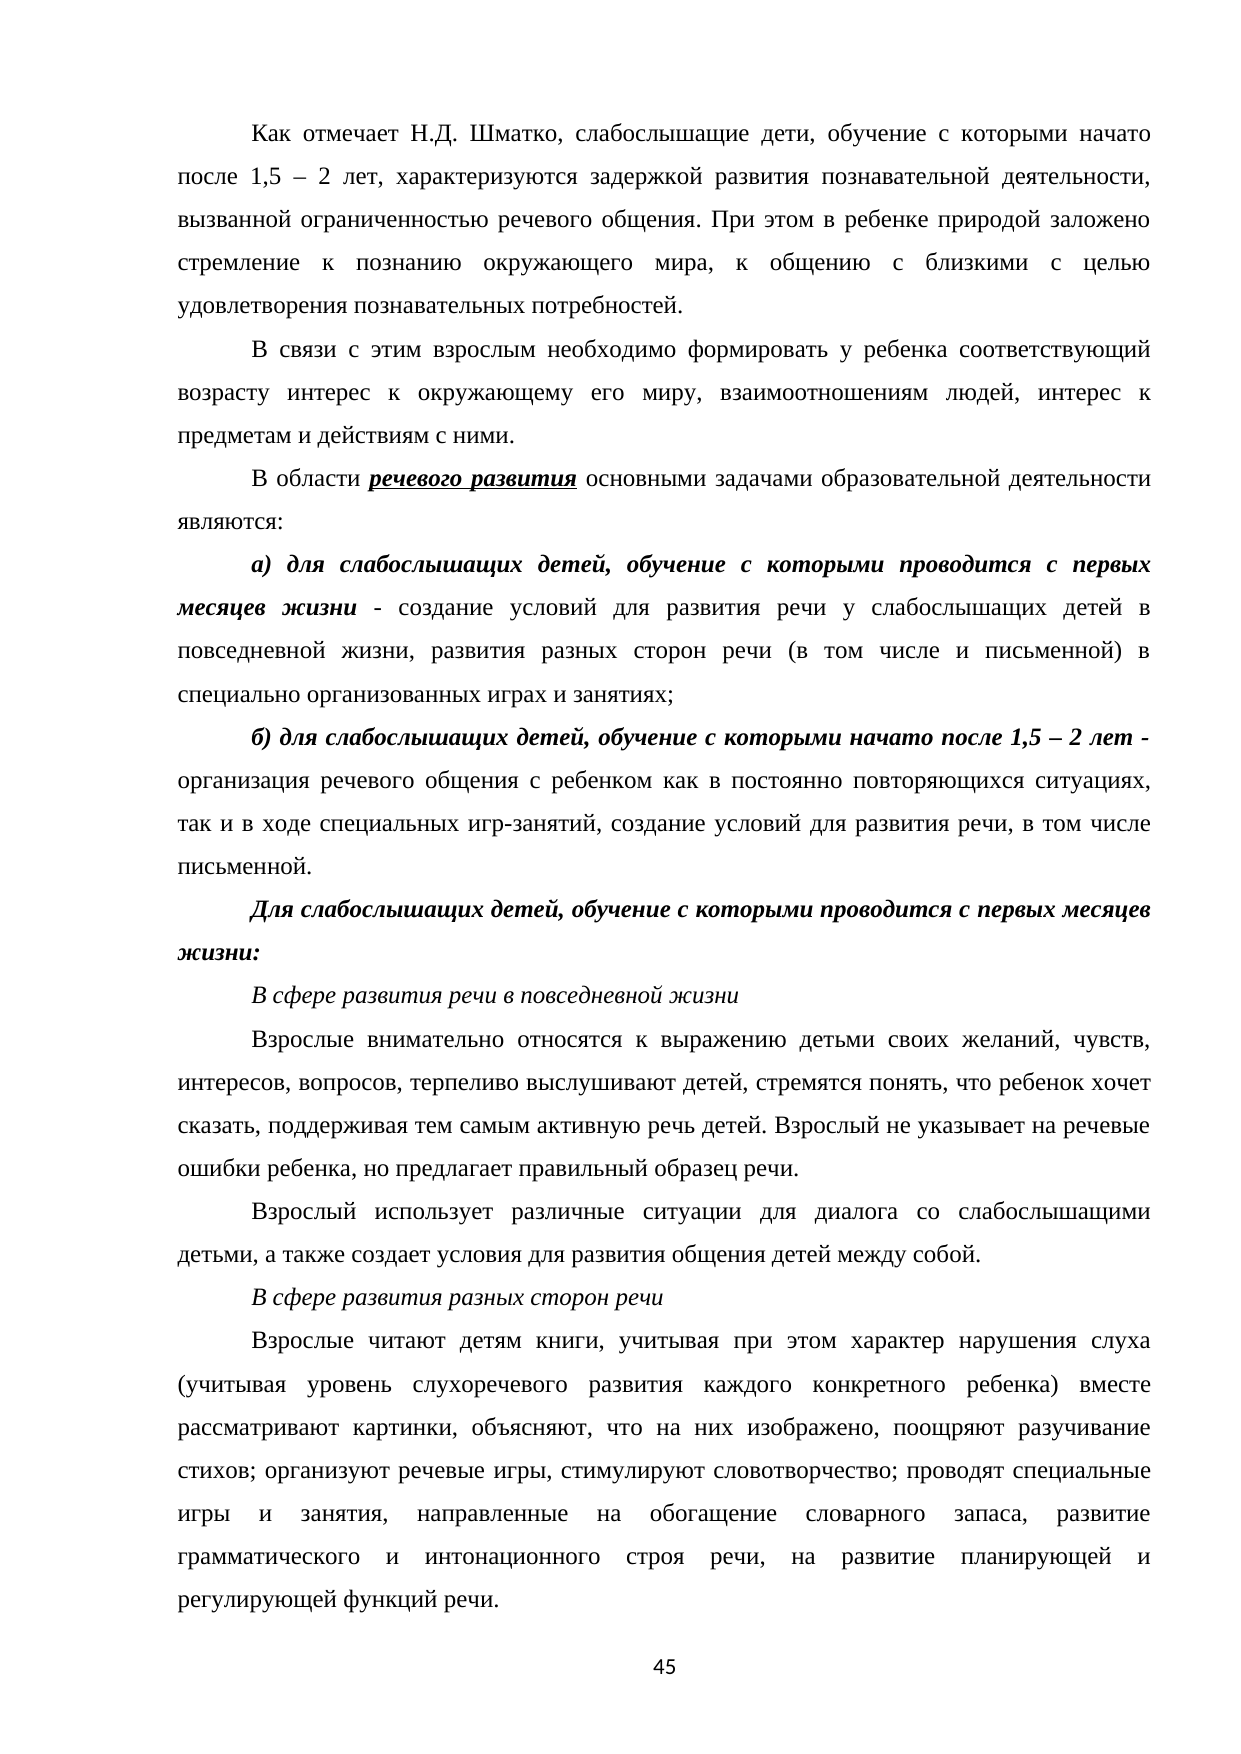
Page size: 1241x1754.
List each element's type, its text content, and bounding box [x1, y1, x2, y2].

text б) для слабослышащих детей, обучение с которыми начато после 1,5 – 2 лет -организация речевого общения с ребенком как в постоянно повторяющихся ситуациях, так и в ходе специальных игр-занятий, создание условий для развития речи, в том числе письменной. [177, 722, 1152, 880]
text В сфере развития речи в повседневной жизни [177, 981, 1152, 1009]
text В сфере развития разных сторон речи [177, 1282, 1152, 1311]
text а) для слабослышащих детей, обучение с которыми проводится с первых месяцев жизни - создание условий для развития речи у слабослышащих детей в повседневной жизни, развития разных сторон речи (в том числе и письменной) в специально организованных играх и занятиях; [177, 549, 1152, 707]
text В области речевого развития основными задачами образовательной деятельности являются: [177, 463, 1152, 535]
text Как отмечает Н.Д. Шматко, слабослышащие дети, обучение с которыми начато после 1,5 – 2 лет, характеризуются задержкой развития познавательной деятельности, вызванной ограниченностью речевого общения. При этом в ребенке природой заложено стремление к познанию окружающего мира, к общению с близкими с целью удовлетворения познавательных потребностей. [177, 118, 1152, 319]
text Для слабослышащих детей, обучение с которыми проводится с первых месяцев жизни: [177, 894, 1152, 966]
text Взрослые внимательно относятся к выражению детьми своих желаний, чувств, интересов, вопросов, терпеливо выслушивают детей, стремятся понять, что ребенок хочет сказать, поддерживая тем самым активную речь детей. Взрослый не указывает на речевые ошибки ребенка, но предлагает правильный образец речи. [177, 1024, 1152, 1182]
text Взрослый использует различные ситуации для диалога со слабослышащими детьми, а также создает условия для развития общения детей между собой. [177, 1196, 1152, 1268]
text Взрослые читают детям книги, учитывая при этом характер нарушения слуха (учитывая уровень слухоречевого развития каждого конкретного ребенка) вместе рассматривают картинки, объясняют, что на них изображено, поощряют разучивание стихов; организуют речевые игры, стимулируют словотворчество; проводят специальные игры и занятия, направленные на обогащение словарного запаса, развитие грамматического и интонационного строя речи, на развитие планирующей и регулирующей функций речи. [177, 1326, 1152, 1613]
text В связи с этим взрослым необходимо формировать у ребенка соответствующий возрасту интерес к окружающему его миру, взаимоотношениям людей, интерес к предметам и действиям с ними. [177, 334, 1152, 449]
